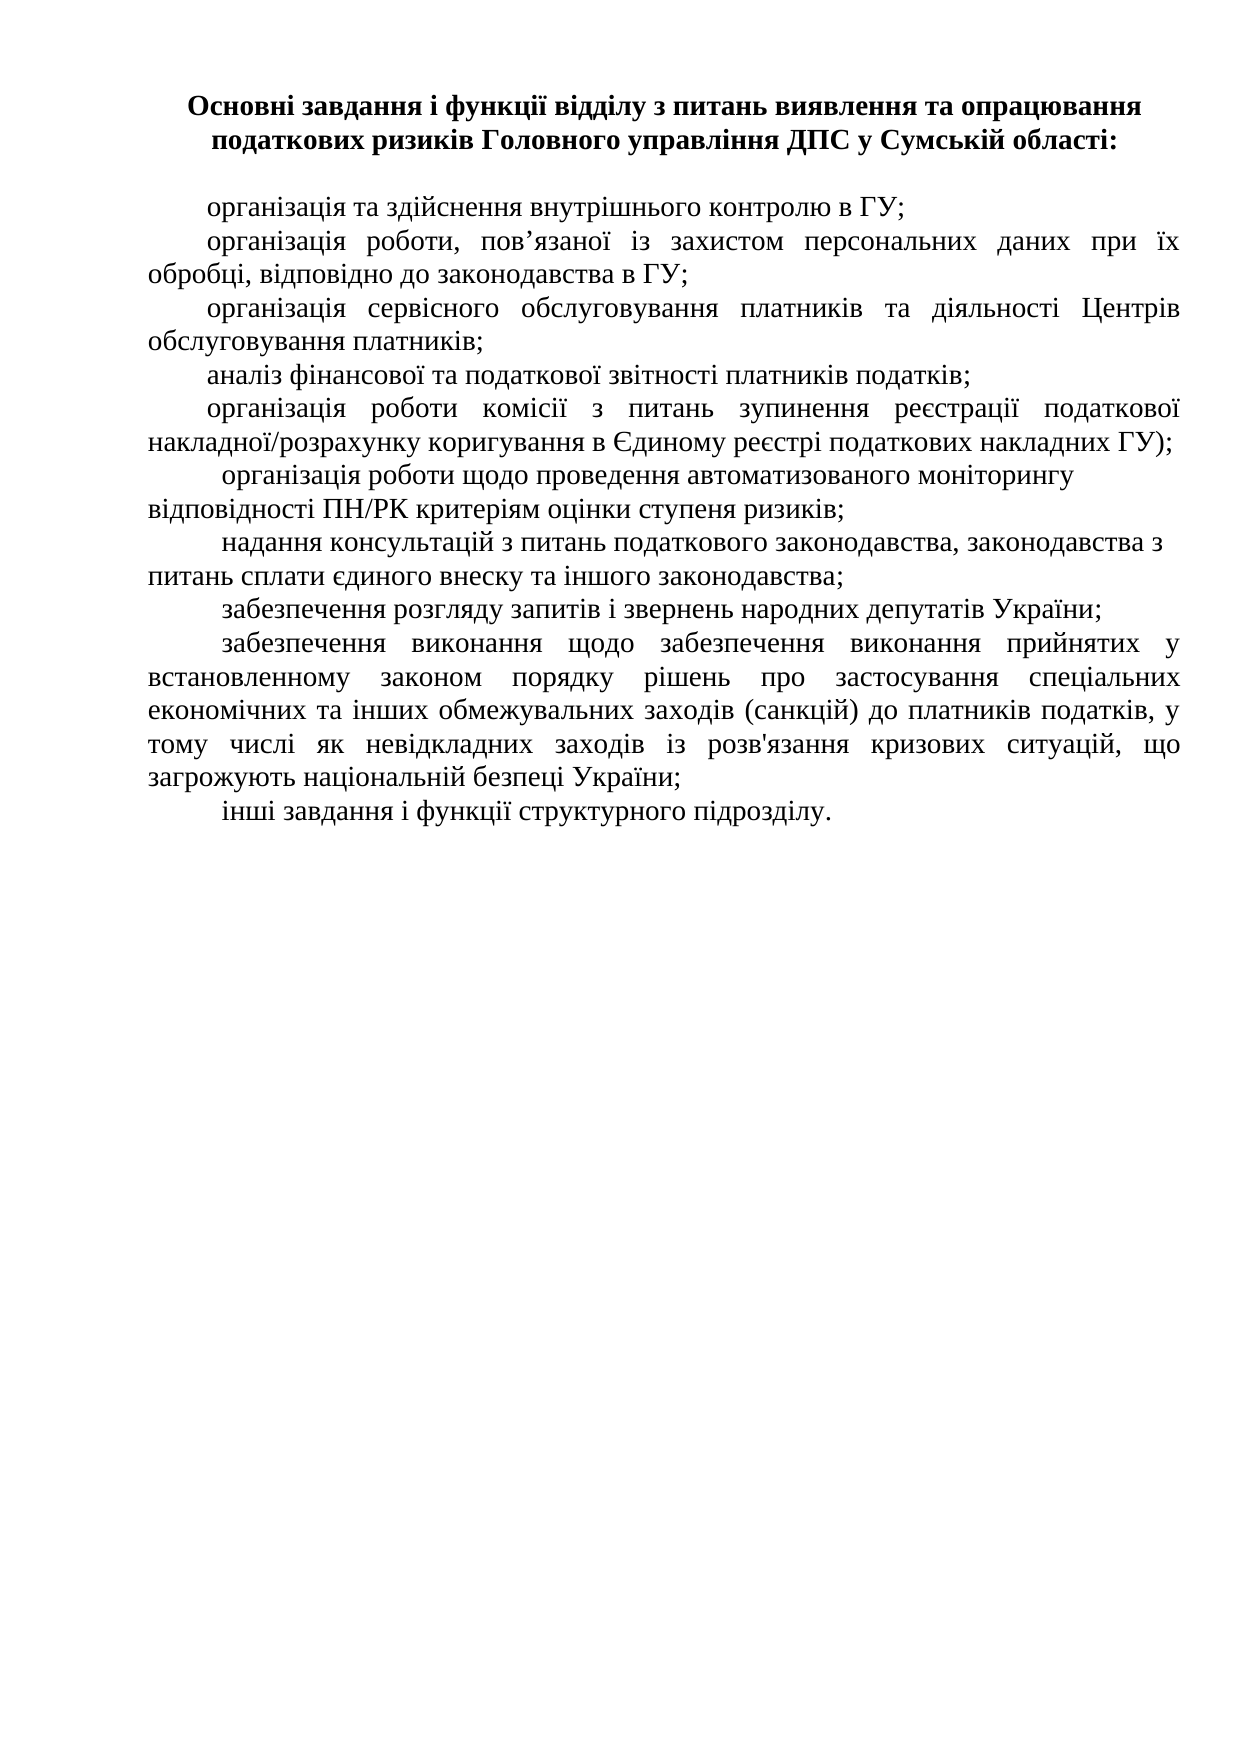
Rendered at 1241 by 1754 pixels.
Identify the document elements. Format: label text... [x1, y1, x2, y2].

text питань сплати єдиного внеску та іншого законодавства; [148, 558, 1181, 592]
text аналіз фінансової та податкової звітності платників податків; [148, 357, 1181, 390]
text організація роботи щодо проведення автоматизованого моніторингу відповідності ПН/РК критеріям оцінки ступеня ризиків; [148, 457, 1181, 524]
text Основні завдання і функції відділу з питань виявлення та опрацювання податкових ризиків Головного управління ДПС у Сумській області: [148, 88, 1181, 156]
text організація роботи, пов’язаної із захистом персональних даних при їх обробці, відповідно до законодавства в ГУ; [148, 223, 1181, 290]
text організація роботи комісії з питань зупинення реєстрації податкової накладної/розрахунку коригування в Єдиному реєстрі податкових накладних ГУ); [148, 390, 1181, 457]
text організація та здійснення внутрішнього контролю в ГУ; [148, 189, 1181, 223]
text забезпечення розгляду запитів і звернень народних депутатів України; [148, 592, 1181, 625]
text інші завдання і функції структурного підрозділу. [148, 793, 1181, 826]
text організація сервісного обслуговування платників та діяльності Центрів обслуговування платників; [148, 290, 1181, 357]
text забезпечення виконання щодо забезпечення виконання прийнятих у встановленному законом порядку рішень про застосування спеціальних економічних та інших обмежувальних заходів (санкцій) до платників податків, у тому числі як невідкладних заходів із розв'язання кризових ситуацій, що загрожують національній безпеці України; [148, 625, 1181, 793]
text надання консультацій з питань податкового законодавства, законодавства з [148, 524, 1181, 558]
